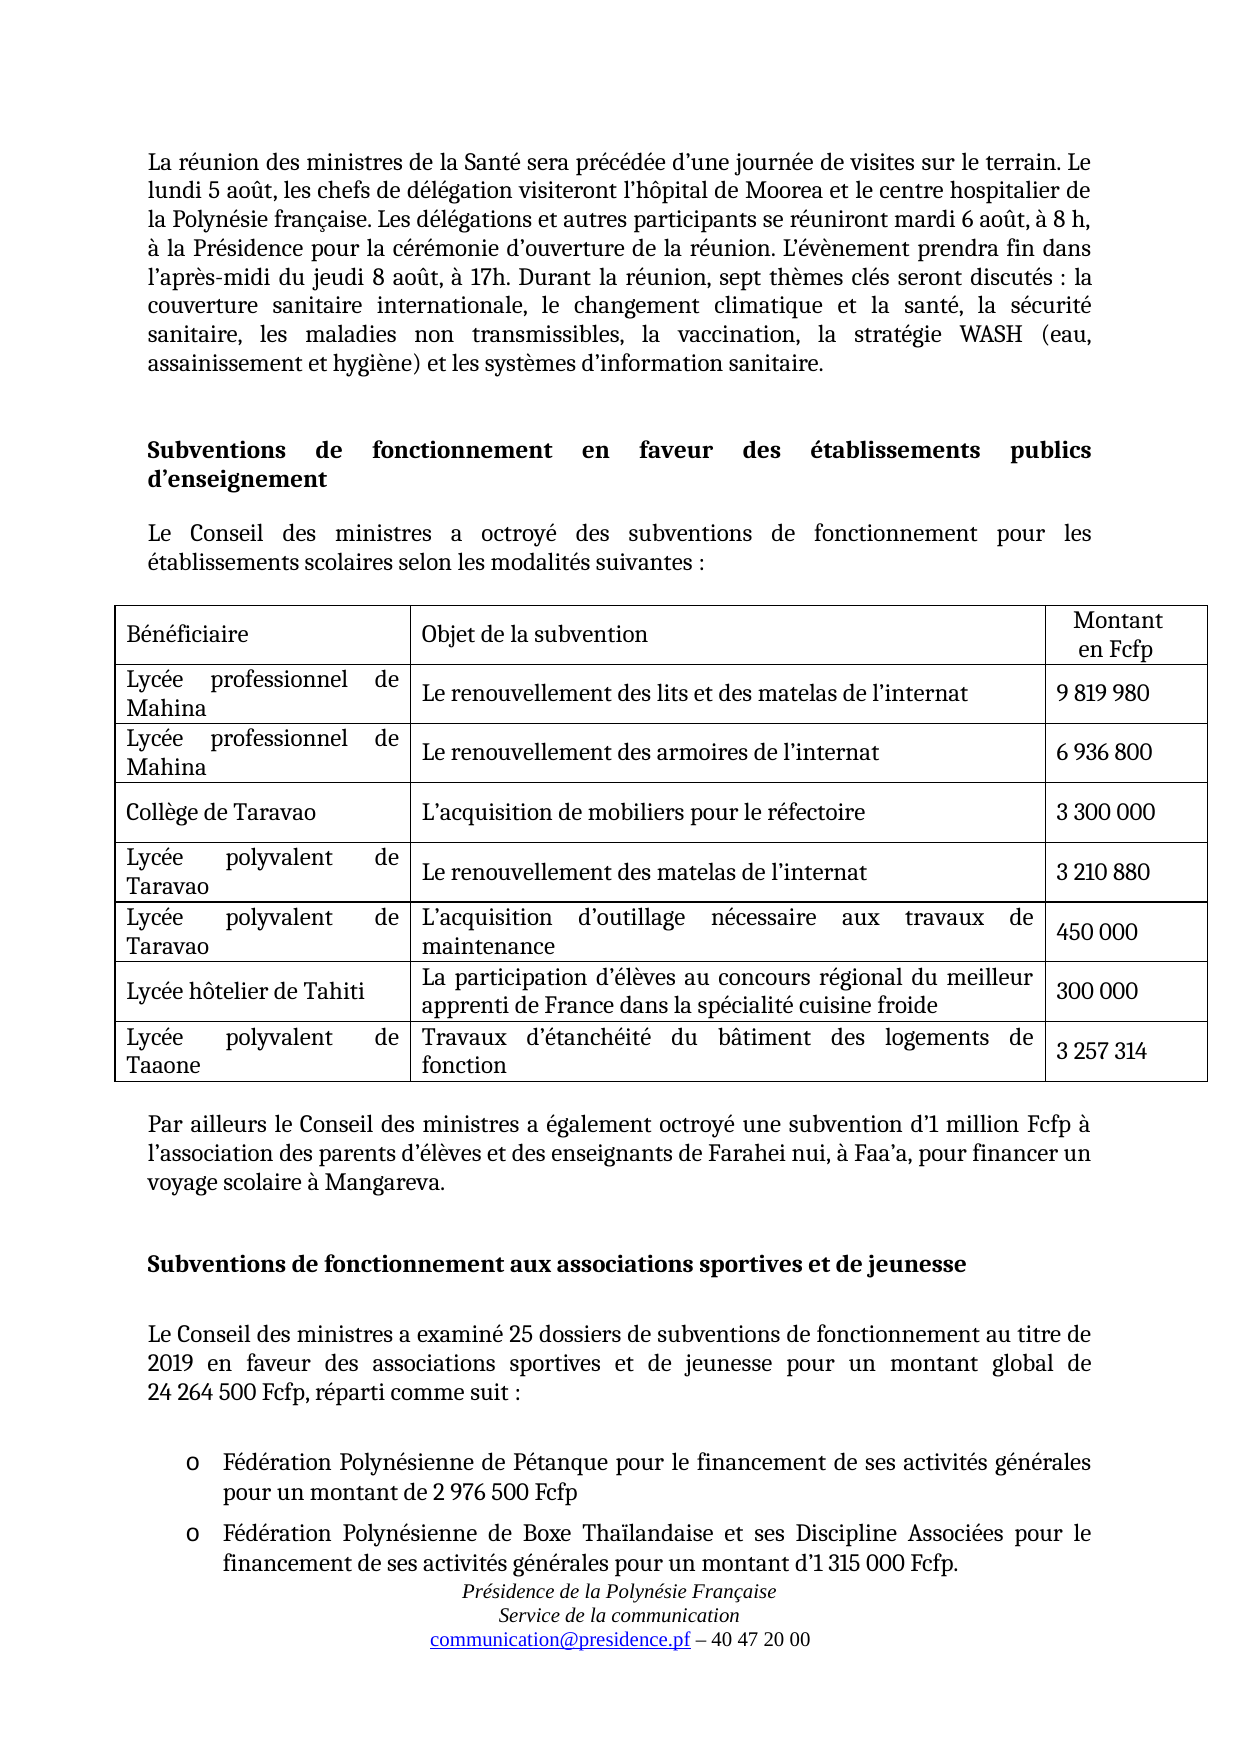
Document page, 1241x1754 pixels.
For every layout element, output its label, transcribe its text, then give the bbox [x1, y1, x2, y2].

table_cell L’acquisition de mobiliers pour le réfectoire [411, 783, 1045, 842]
list Fédération Polynésienne de Boxe Thaïlandaise et ses Discipline Associées pour le financement de ses activités générales pour un montant d’1 315 000 Fcfp. [185, 1519, 1093, 1578]
table_cell Le renouvellement des armoires de l’internat [411, 724, 1045, 782]
table_cell Lycée polyvalent de Taaone [116, 1022, 410, 1081]
table_header Bénéficiaire [116, 606, 410, 663]
table_cell 450 000 [1046, 903, 1207, 961]
table_cell Le renouvellement des lits et des matelas de l’internat [411, 665, 1045, 722]
table_cell L’acquisition d’outillage nécessaire aux travaux de maintenance [411, 903, 1045, 961]
table_cell 3 210 880 [1046, 843, 1207, 901]
table_cell Le renouvellement des matelas de l’internat [411, 843, 1045, 901]
list Fédération Polynésienne de Pétanque pour le financement de ses activités générales pour un montant de 2 976 500 Fcfp [185, 1448, 1093, 1507]
table_cell Lycée professionnel de Mahina [116, 665, 410, 722]
table_header Montant en Fcfp [1046, 606, 1207, 663]
text La réunion des ministres de la Santé sera précédée d’une journée de visites sur le terrain. Le lundi 5 août, les chefs de délégation visiteront l’hôpital de Moorea et le centre hospitalier de la Polynésie française. Les délégations et autres participants se réuniront mardi 6 août, à 8 h, à la Présidence pour la cérémonie d’ouverture de la réunion. L’évènement prendra fin dans l’après-midi du jeudi 8 août, à 17h. Durant la réunion, sept thèmes clés seront discutés : la couverture sanitaire internationale, le changement climatique et la santé, la sécurité sanitaire, les maladies non transmissibles, la vaccination, la stratégie WASH (eau, assainissement et hygiène) et les systèmes d’information sanitaire. [148, 148, 1093, 378]
text Subventions de fonctionnement aux associations sportives et de jeunesse [148, 1250, 1093, 1279]
table_cell 9 819 980 [1046, 665, 1207, 722]
text Par ailleurs le Conseil des ministres a également octroyé une subvention d’1 million Fcfp à l’association des parents d’élèves et des enseignants de Farahei nui, à Faa’a, pour financer un voyage scolaire à Mangareva. [148, 1110, 1093, 1197]
table_cell Lycée polyvalent de Taravao [116, 903, 410, 961]
table_cell Travaux d’étanchéité du bâtiment des logements de fonction [411, 1022, 1045, 1081]
table_cell Collège de Taravao [116, 783, 410, 842]
table_cell 3 300 000 [1046, 783, 1207, 842]
text Le Conseil des ministres a examiné 25 dossiers de subventions de fonctionnement au titre de 2019 en faveur des associations sportives et de jeunesse pour un montant global de 24 264 500 Fcfp, réparti comme suit : [148, 1320, 1093, 1407]
table_header Objet de la subvention [411, 606, 1045, 663]
text Le Conseil des ministres a octroyé des subventions de fonctionnement pour les établissements scolaires selon les modalités suivantes : [148, 519, 1093, 576]
table_cell Lycée polyvalent de Taravao [116, 843, 410, 901]
table_cell Lycée professionnel de Mahina [116, 724, 410, 782]
table_cell Lycée hôtelier de Tahiti [116, 962, 410, 1021]
table_cell 300 000 [1046, 962, 1207, 1021]
text Subventions de fonctionnement en faveur des établissements publics d’enseignement [148, 436, 1093, 494]
table_cell 3 257 314 [1046, 1022, 1207, 1081]
table_cell 6 936 800 [1046, 724, 1207, 782]
table_cell La participation d’élèves au concours régional du meilleur apprenti de France dans la spécialité cuisine froide [411, 962, 1045, 1021]
